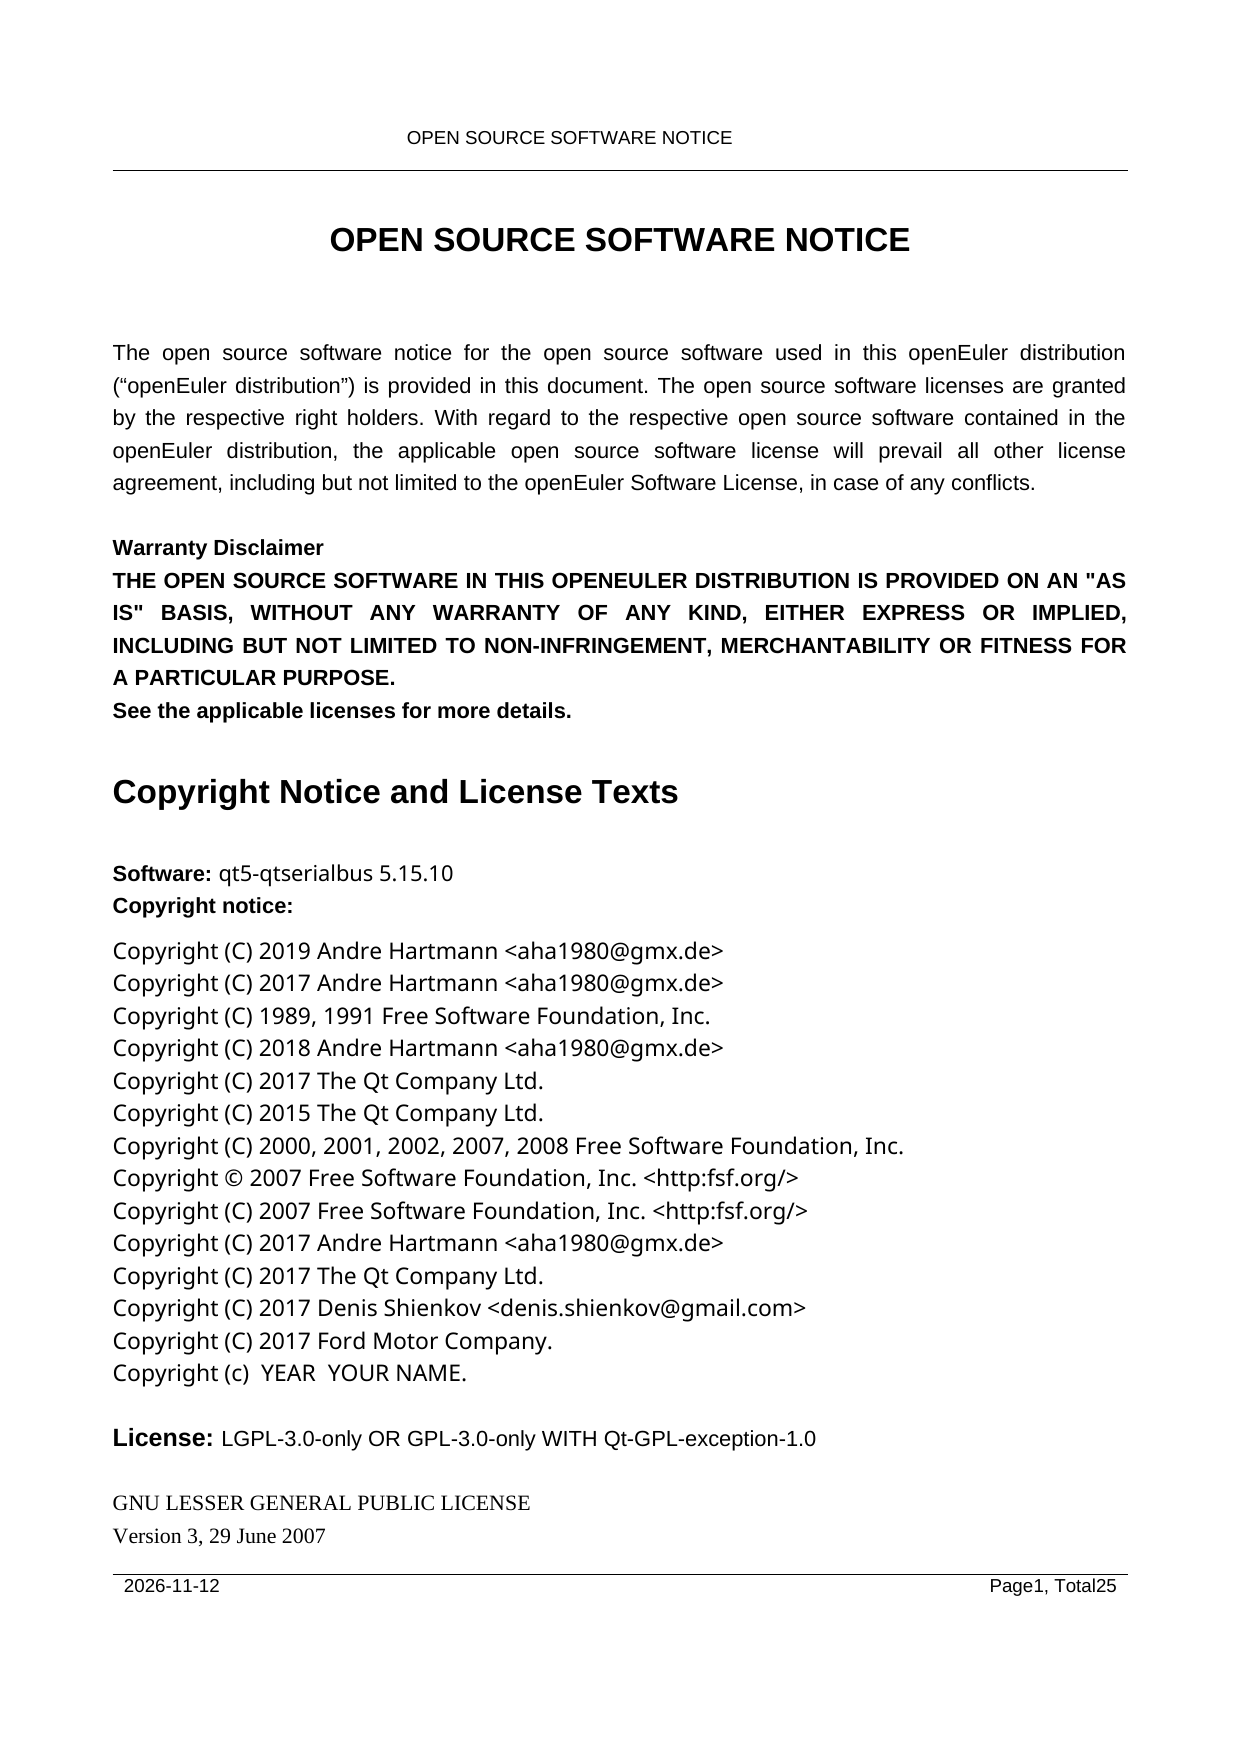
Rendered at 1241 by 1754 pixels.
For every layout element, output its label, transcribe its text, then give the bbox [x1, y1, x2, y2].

text Warranty Disclaimer [112, 531, 1128, 564]
text Version 3, 29 June 2007 [112, 1519, 1128, 1551]
text THE OPEN SOURCE SOFTWARE IN THIS OPENEULER DISTRIBUTION IS PROVIDED ON AN "AS IS" BASIS, WITHOUT ANY WARRANTY OF ANY KIND, EITHER EXPRESS OR IMPLIED, INCLUDING BUT NOT LIMITED TO NON-INFRINGEMENT, MERCHANTABILITY OR FITNESS FOR A PARTICULAR PURPOSE. See the applicable licenses for more details. [112, 564, 1128, 726]
text OPEN SOURCE SOFTWARE NOTICE [112, 206, 1128, 271]
text GNU LESSER GENERAL PUBLIC LICENSE [112, 1454, 1128, 1519]
text The open source software notice for the open source software used in this openEuler distribution (“openEuler distribution”) is provided in this document. The open source software licenses are granted by the respective right holders. With regard to the respective open source software contained in the openEuler distribution, the applicable open source software license will prevail all other license agreement, including but not limited to the openEuler Software License, in case of any conflicts. [112, 336, 1128, 499]
title Software: qt5-qtserialbus 5.15.10 [112, 856, 1128, 889]
text Copyright notice: [112, 889, 1128, 921]
text License: LGPL-3.0-only OR GPL-3.0-only WITH Qt-GPL-exception-1.0 [112, 1421, 1128, 1454]
text Copyright (C) 2019 Andre Hartmann <aha1980@gmx.de> Copyright (C) 2017 Andre Hartmann <aha1980@gmx.de> Copyright (C) 1989, 1991 Free Software Foundation, Inc. Copyright (C) 2018 Andre Hartmann <aha1980@gmx.de> ﻿Copyright (C) 2017 The Qt Company Ltd. Copyright (C) 2015 The Qt Company Ltd. Copyright (C) 2000, 2001, 2002, 2007, 2008 Free Software Foundation, Inc. Copyright © 2007 Free Software Foundation, Inc. <http:fsf.org/> Copyright (C) 2007 Free Software Foundation, Inc. <http:fsf.org/> ﻿Copyright (C) 2017 Andre Hartmann <aha1980@gmx.de> Copyright (C) 2017 The Qt Company Ltd. Copyright (C) 2017 Denis Shienkov <denis.shienkov@gmail.com> Copyright (C) 2017 Ford Motor Company. Copyright (c) YEAR YOUR NAME. [112, 934, 1128, 1421]
text Copyright Notice and License Texts [112, 759, 1128, 824]
